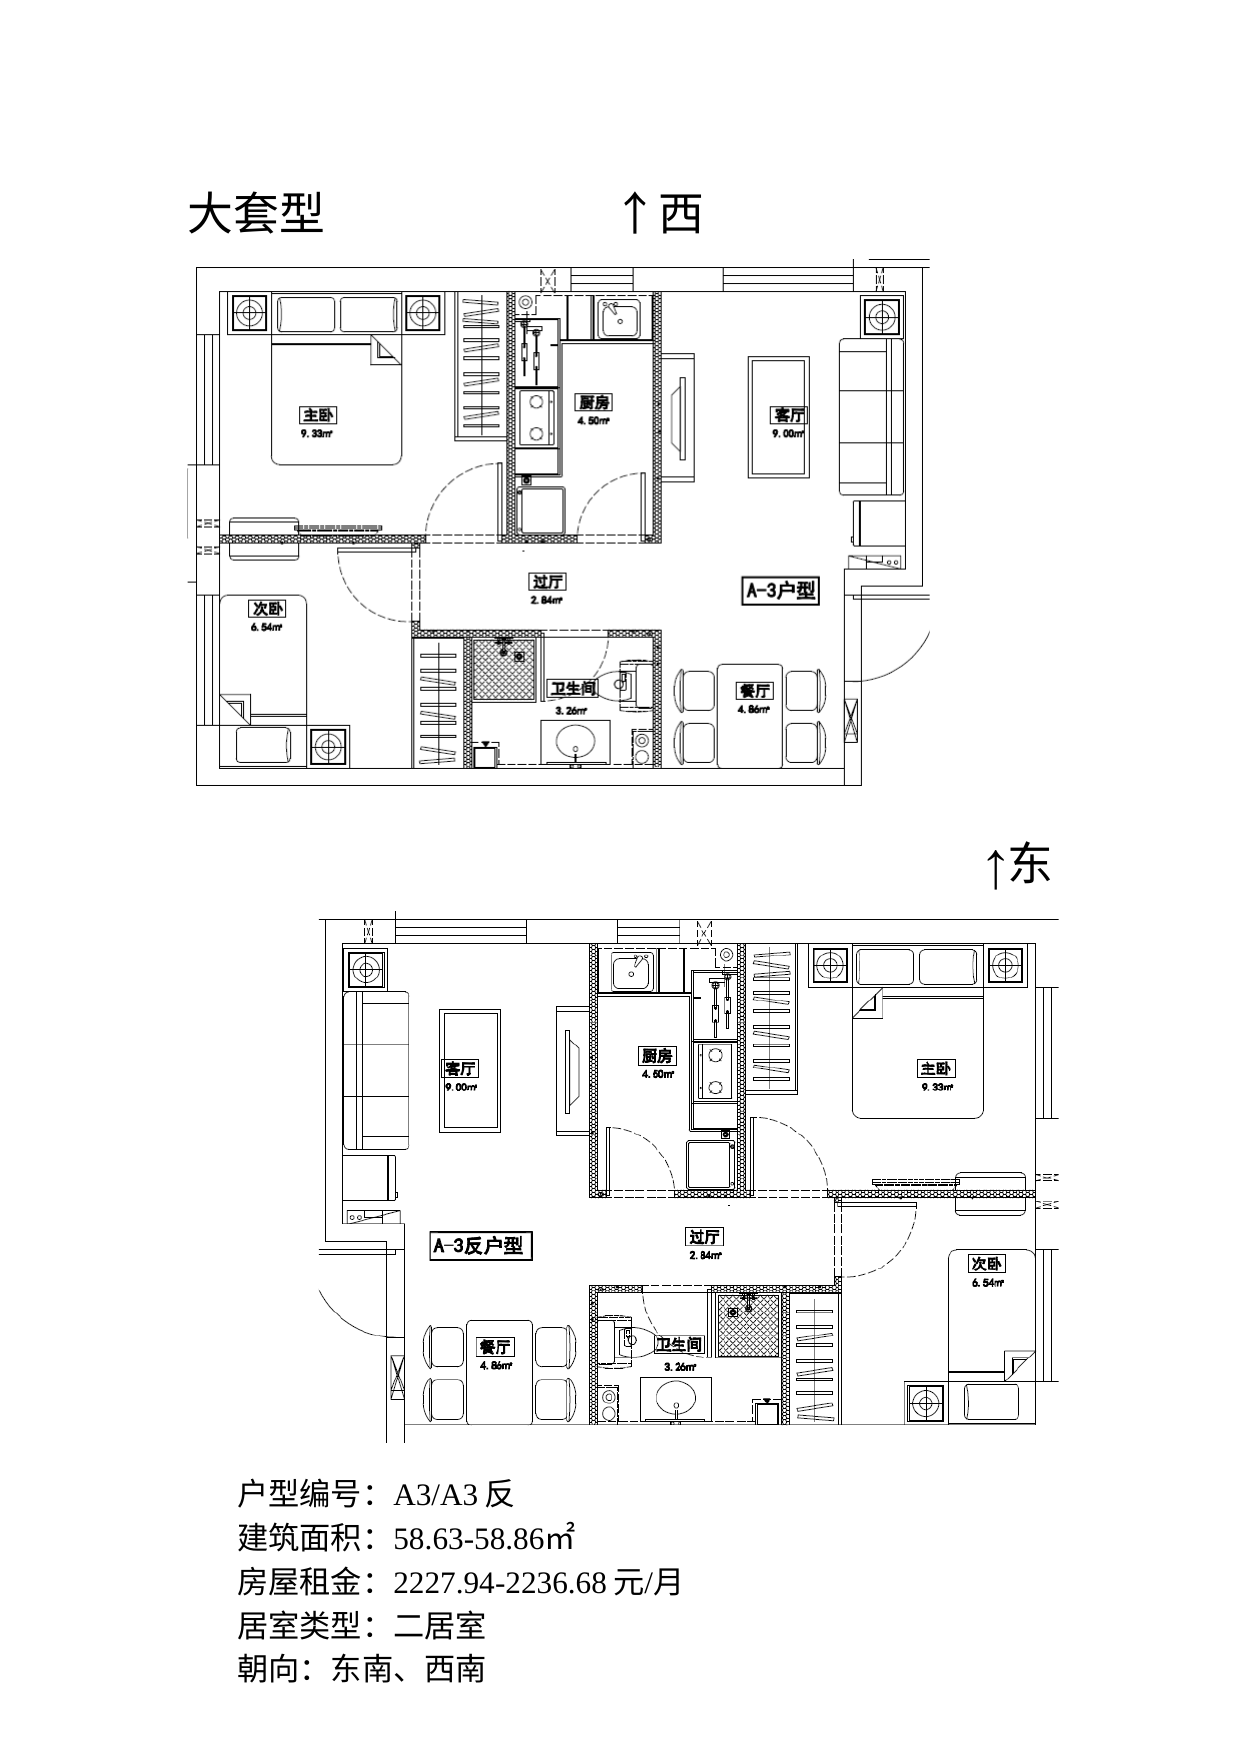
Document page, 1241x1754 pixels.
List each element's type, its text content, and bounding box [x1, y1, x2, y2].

picture [318, 911, 1059, 1442]
picture [187, 259, 930, 791]
text ↑东 [187, 812, 1053, 909]
text 大套型 ↑西 [187, 162, 1053, 259]
